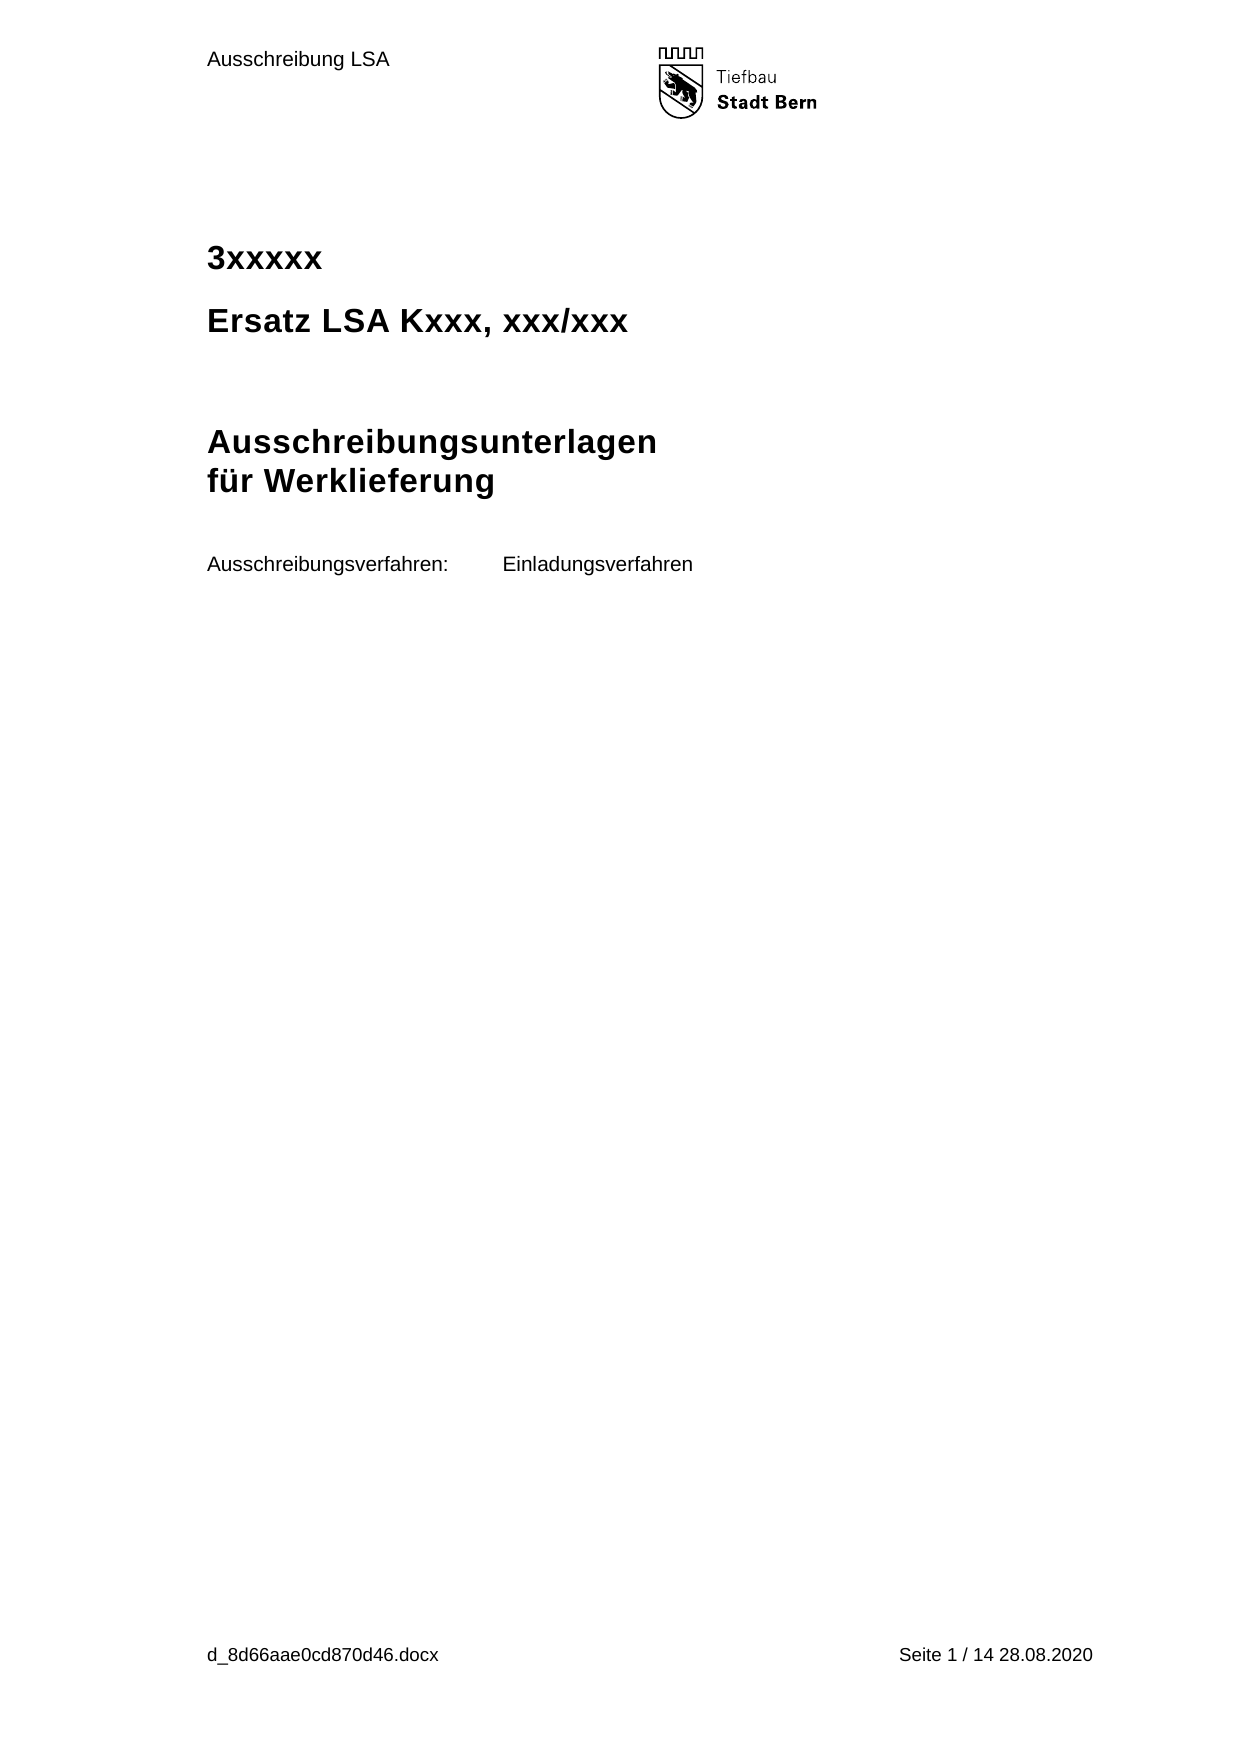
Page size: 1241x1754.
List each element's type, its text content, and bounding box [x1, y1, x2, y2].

title Ersatz LSA Kxxx, xxx/xxx [207, 302, 1092, 397]
title Ausschreibungsunterlagen für Werklieferung [207, 422, 1092, 499]
title 3xxxxx [207, 238, 1092, 277]
text Ausschreibungsverfahren: Einladungsverfahren [207, 552, 1092, 576]
